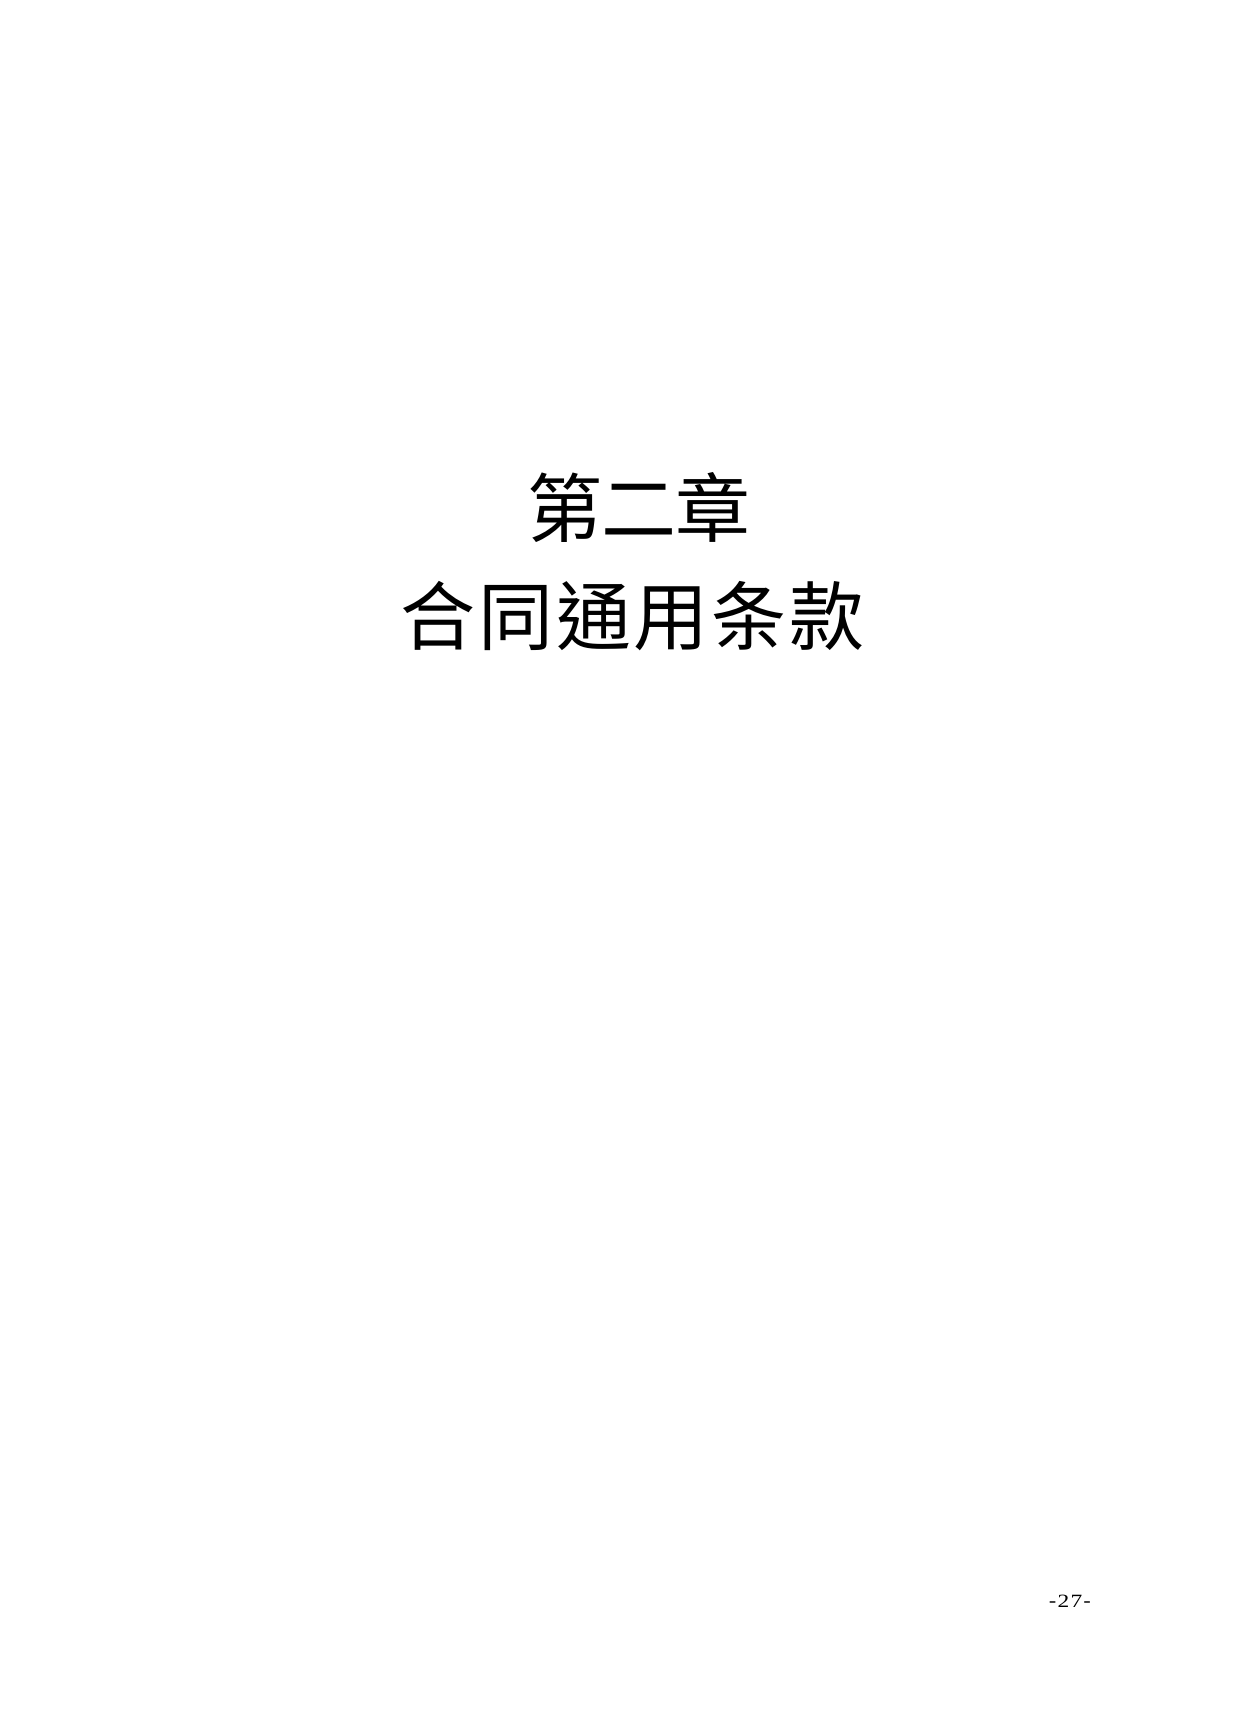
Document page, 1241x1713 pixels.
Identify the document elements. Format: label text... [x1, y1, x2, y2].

text 合同通用条款 [400, 570, 1091, 663]
text 第二章 [527, 462, 1091, 555]
